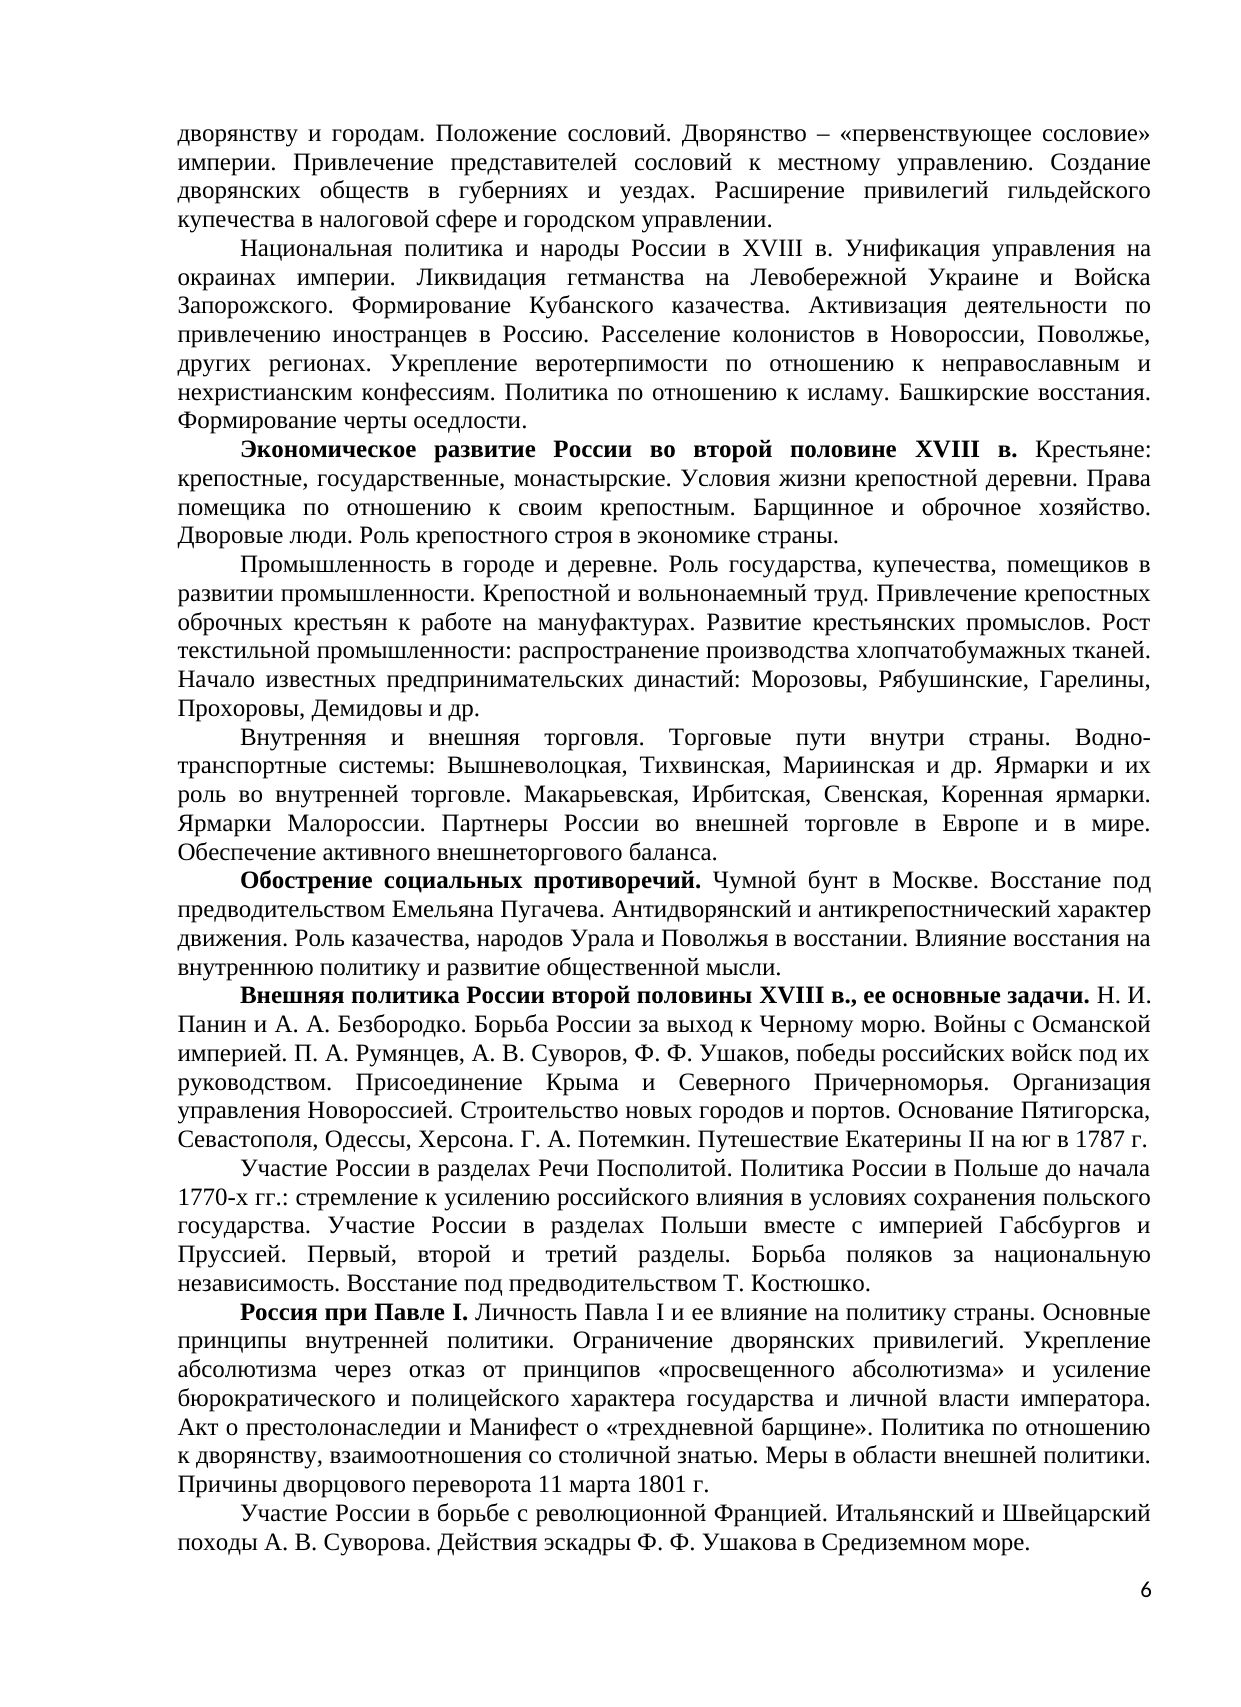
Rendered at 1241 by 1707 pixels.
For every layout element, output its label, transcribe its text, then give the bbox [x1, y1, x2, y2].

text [177, 118, 1152, 233]
text Внутренняя и внешняя торговля. Торговые пути внутри страны. Водно-транспортные системы: Вышневолоцкая, Тихвинская, Мариинская и др. Ярмарки и их роль во внутренней торговле. Макарьевская, Ирбитская, Свенская, Коренная ярмарки. Ярмарки Малороссии. Партнеры России во внешней торговле в Европе и в мире. Обеспечение активного внешнеторгового баланса. [177, 722, 1152, 866]
text Промышленность в городе и деревне. Роль государства, купечества, помещиков в развитии промышленности. Крепостной и вольнонаемный труд. Привлечение крепостных оброчных крестьян к работе на мануфактурах. Развитие крестьянских промыслов. Рост текстильной промышленности: распространение производства хлопчатобумажных тканей. Начало известных предпринимательских династий: Морозовы, Рябушинские, Гарелины, Прохоровы, Демидовы и др. [177, 549, 1152, 722]
text Россия при Павле I. Личность Павла I и ее влияние на политику страны. Основные принципы внутренней политики. Ограничение дворянских привилегий. Укрепление абсолютизма через отказ от принципов «просвещенного абсолютизма» и усиление бюрократического и полицейского характера государства и личной власти императора. Акт о престолонаследии и Манифест о «трехдневной барщине». Политика по отношению к дворянству, взаимоотношения со столичной знатью. Меры в области внешней политики. Причины дворцового переворота 11 марта 1801 г. [177, 1297, 1152, 1498]
text Национальная политика и народы России в XVIII в. Унификация управления на окраинах империи. Ликвидация гетманства на Левобережной Украине и Войска Запорожского. Формирование Кубанского казачества. Активизация деятельности по привлечению иностранцев в Россию. Расселение колонистов в Новороссии, Поволжье, других регионах. Укрепление веротерпимости по отношению к неправославным и нехристианским конфессиям. Политика по отношению к исламу. Башкирские восстания. Формирование черты оседлости. [177, 233, 1152, 434]
text Обострение социальных противоречий. Чумной бунт в Москве. Восстание под предводительством Емельяна Пугачева. Антидворянский и антикрепостнический характер движения. Роль казачества, народов Урала и Поволжья в восстании. Влияние восстания на внутреннюю политику и развитие общественной мысли. [177, 866, 1152, 981]
text Экономическое развитие России во второй половине XVIII в. Крестьяне: крепостные, государственные, монастырские. Условия жизни крепостной деревни. Права помещика по отношению к своим крепостным. Барщинное и оброчное хозяйство. Дворовые люди. Роль крепостного строя в экономике страны. [177, 434, 1152, 549]
text Внешняя политика России второй половины XVIII в., ее основные задачи. Н. И. Панин и А. А. Безбородко. Борьба России за выход к Черному морю. Войны с Османской империей. П. А. Румянцев, А. В. Суворов, Ф. Ф. Ушаков, победы российских войск под их руководством. Присоединение Крыма и Северного Причерноморья. Организация управления Новороссией. Строительство новых городов и портов. Основание Пятигорска, Севастополя, Одессы, Херсона. Г. А. Потемкин. Путешествие Екатерины II на юг в 1787 г. [177, 981, 1152, 1153]
text Участие России в разделах Речи Посполитой. Политика России в Польше до начала 1770-х гг.: стремление к усилению российского влияния в условиях сохранения польского государства. Участие России в разделах Польши вместе с империей Габсбургов и Пруссией. Первый, второй и третий разделы. Борьба поляков за национальную независимость. Восстание под предводительством Т. Костюшко. [177, 1153, 1152, 1297]
text Участие России в борьбе с революционной Францией. Итальянский и Швейцарский походы А. В. Суворова. Действия эскадры Ф. Ф. Ушакова в Средиземном море. [177, 1498, 1152, 1556]
